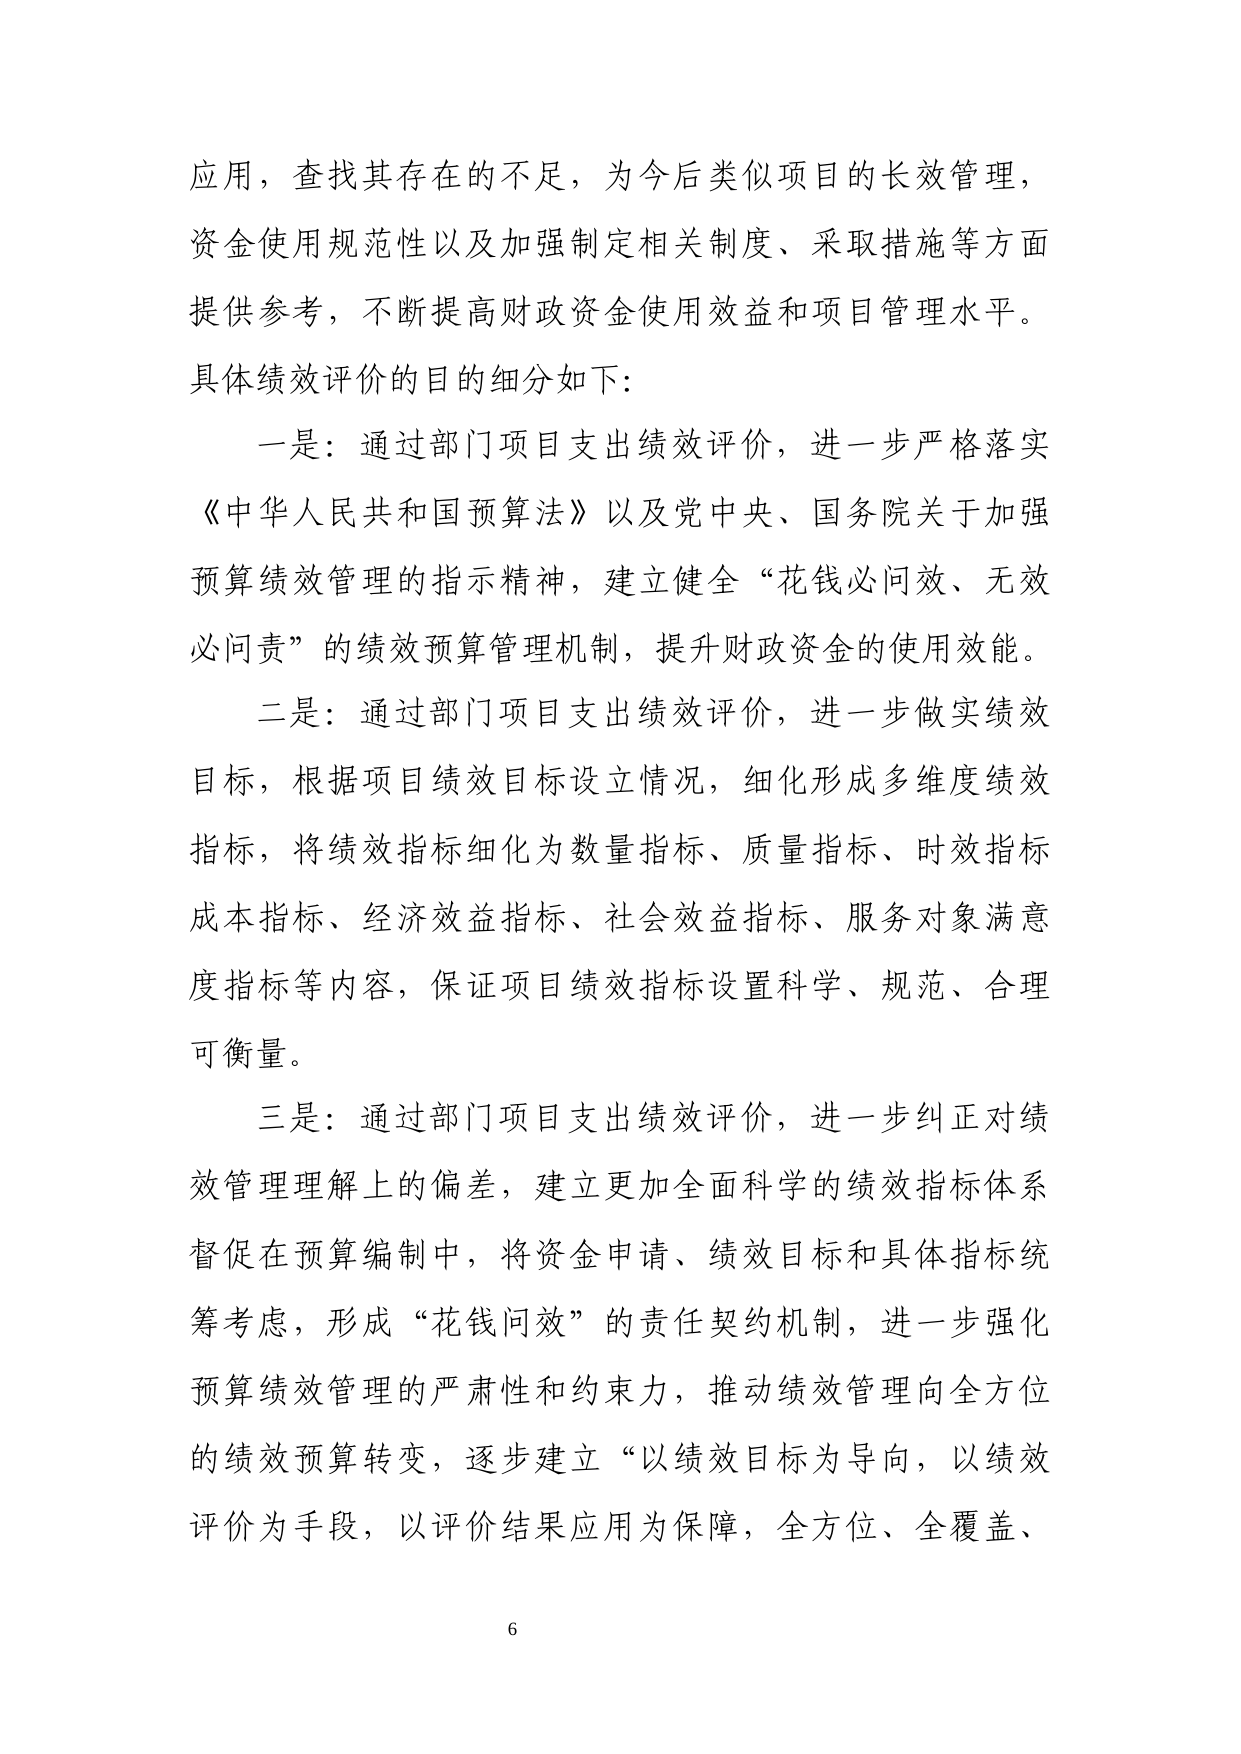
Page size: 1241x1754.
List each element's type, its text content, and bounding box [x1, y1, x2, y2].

text 二是：通过部门项目支出绩效评价，进一步做实绩效目标，根据项目绩效目标设立情况，细化形成多维度绩效指标，将绩效指标细化为数量指标、质量指标、时效指标、成本指标、经济效益指标、社会效益指标、服务对象满意度指标等内容，保证项目绩效指标设置科学、规范、合理、可衡量。 [188, 688, 1053, 1074]
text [188, 150, 1053, 400]
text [188, 1093, 1053, 1547]
text 一是：通过部门项目支出绩效评价，进一步严格落实《中华人民共和国预算法》以及党中央、国务院关于加强预算绩效管理的指示精神，建立健全“花钱必问效、无效必问责”的绩效预算管理机制，提升财政资金的使用效能。 [188, 419, 1053, 669]
